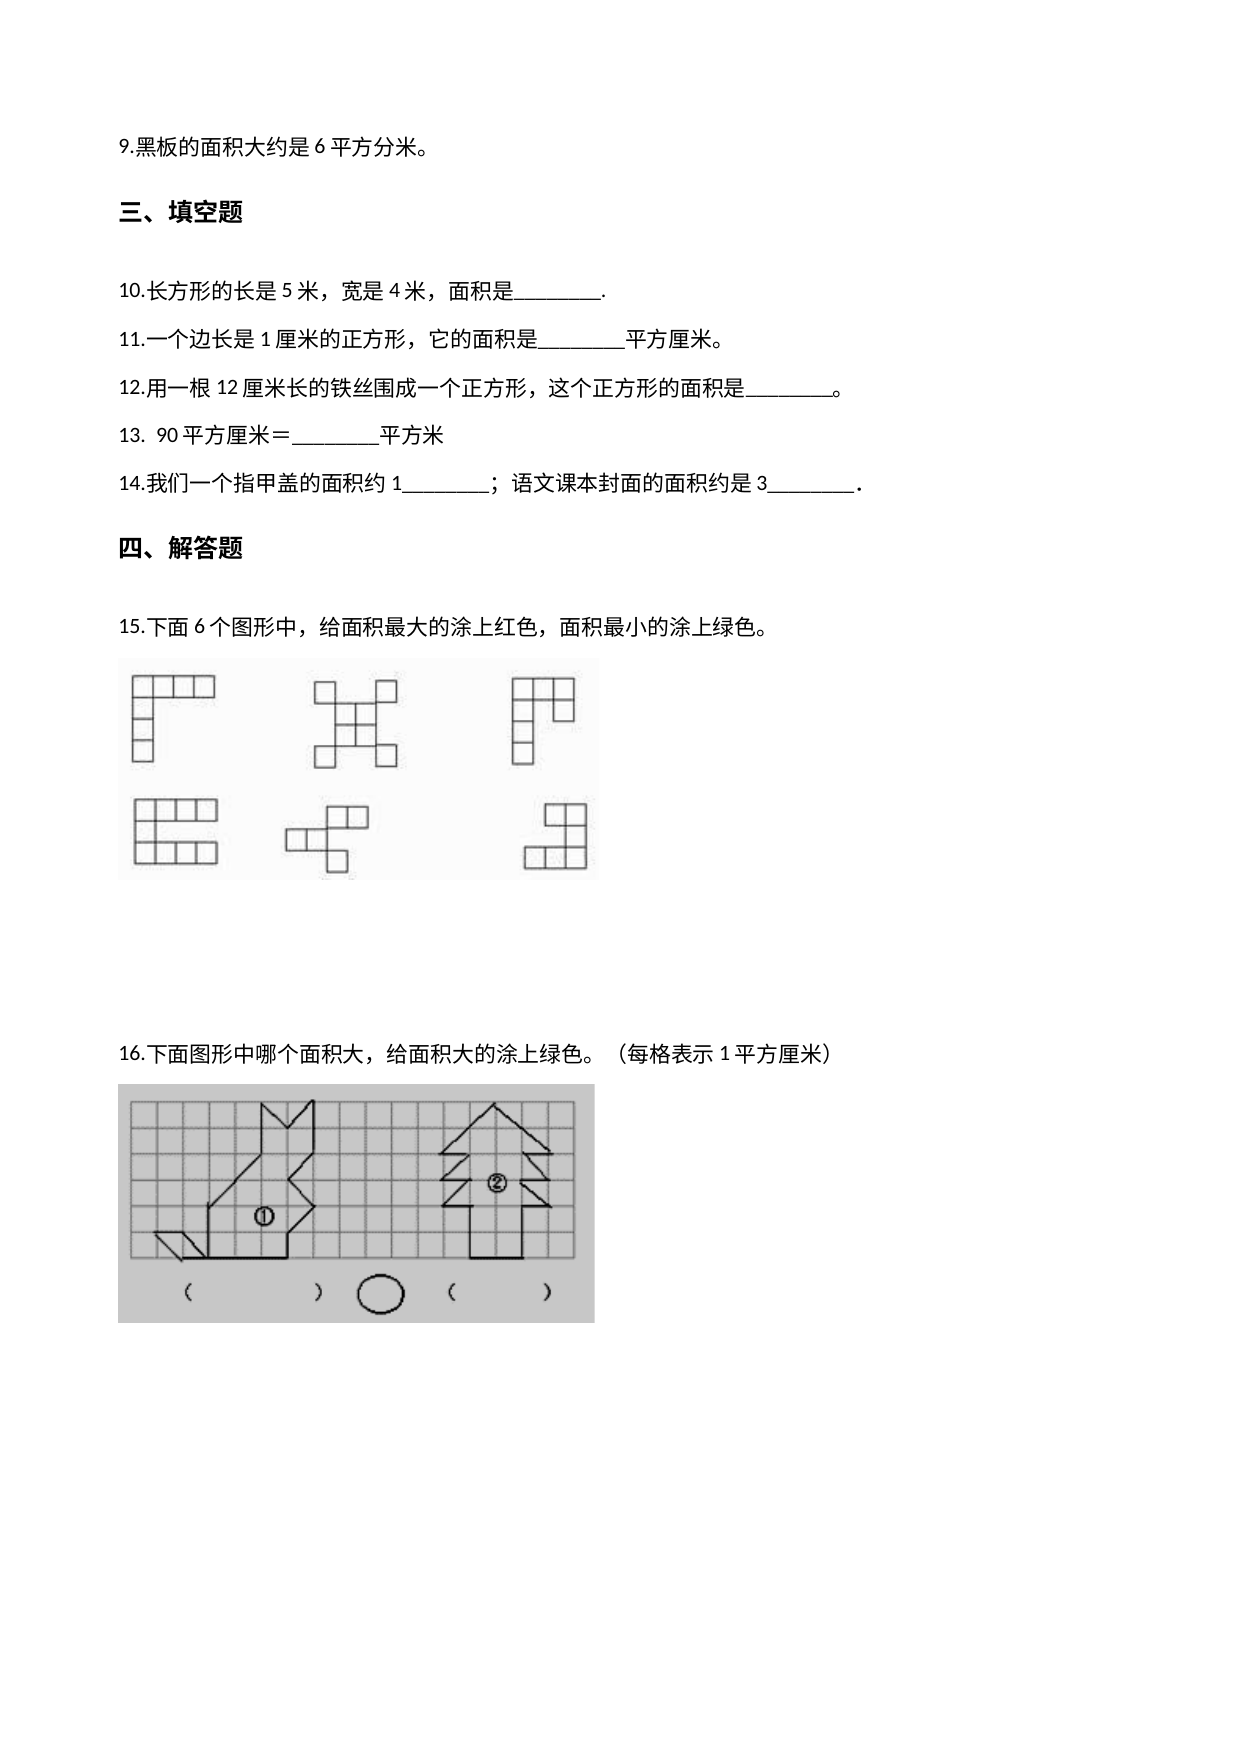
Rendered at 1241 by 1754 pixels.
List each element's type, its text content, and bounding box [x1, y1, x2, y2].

text 三、填空题 [118, 178, 1122, 243]
text 15.下面6个图形中，给面积最大的涂上红色，面积最小的涂上绿色。 [118, 610, 1122, 642]
text 16.下面图形中哪个面积大，给面积大的涂上绿色。（每格表示1平方厘米） [118, 1036, 1122, 1069]
text 12.用一根12厘米长的铁丝围成一个正方形，这个正方形的面积是________。 [118, 370, 1122, 403]
picture [118, 658, 600, 880]
text 14.我们一个指甲盖的面积约1________；语文课本封面的面积约是3________． [118, 466, 1122, 498]
text 9.黑板的面积大约是6平方分米。 [118, 129, 1122, 162]
text 四、解答题 [118, 514, 1122, 579]
text 13. 90平方厘米＝________平方米 [118, 418, 1122, 451]
picture [118, 1084, 595, 1323]
text 10.长方形的长是5米，宽是4米，面积是________. [118, 273, 1122, 306]
text 11.一个边长是1厘米的正方形，它的面积是________平方厘米。 [118, 322, 1122, 354]
